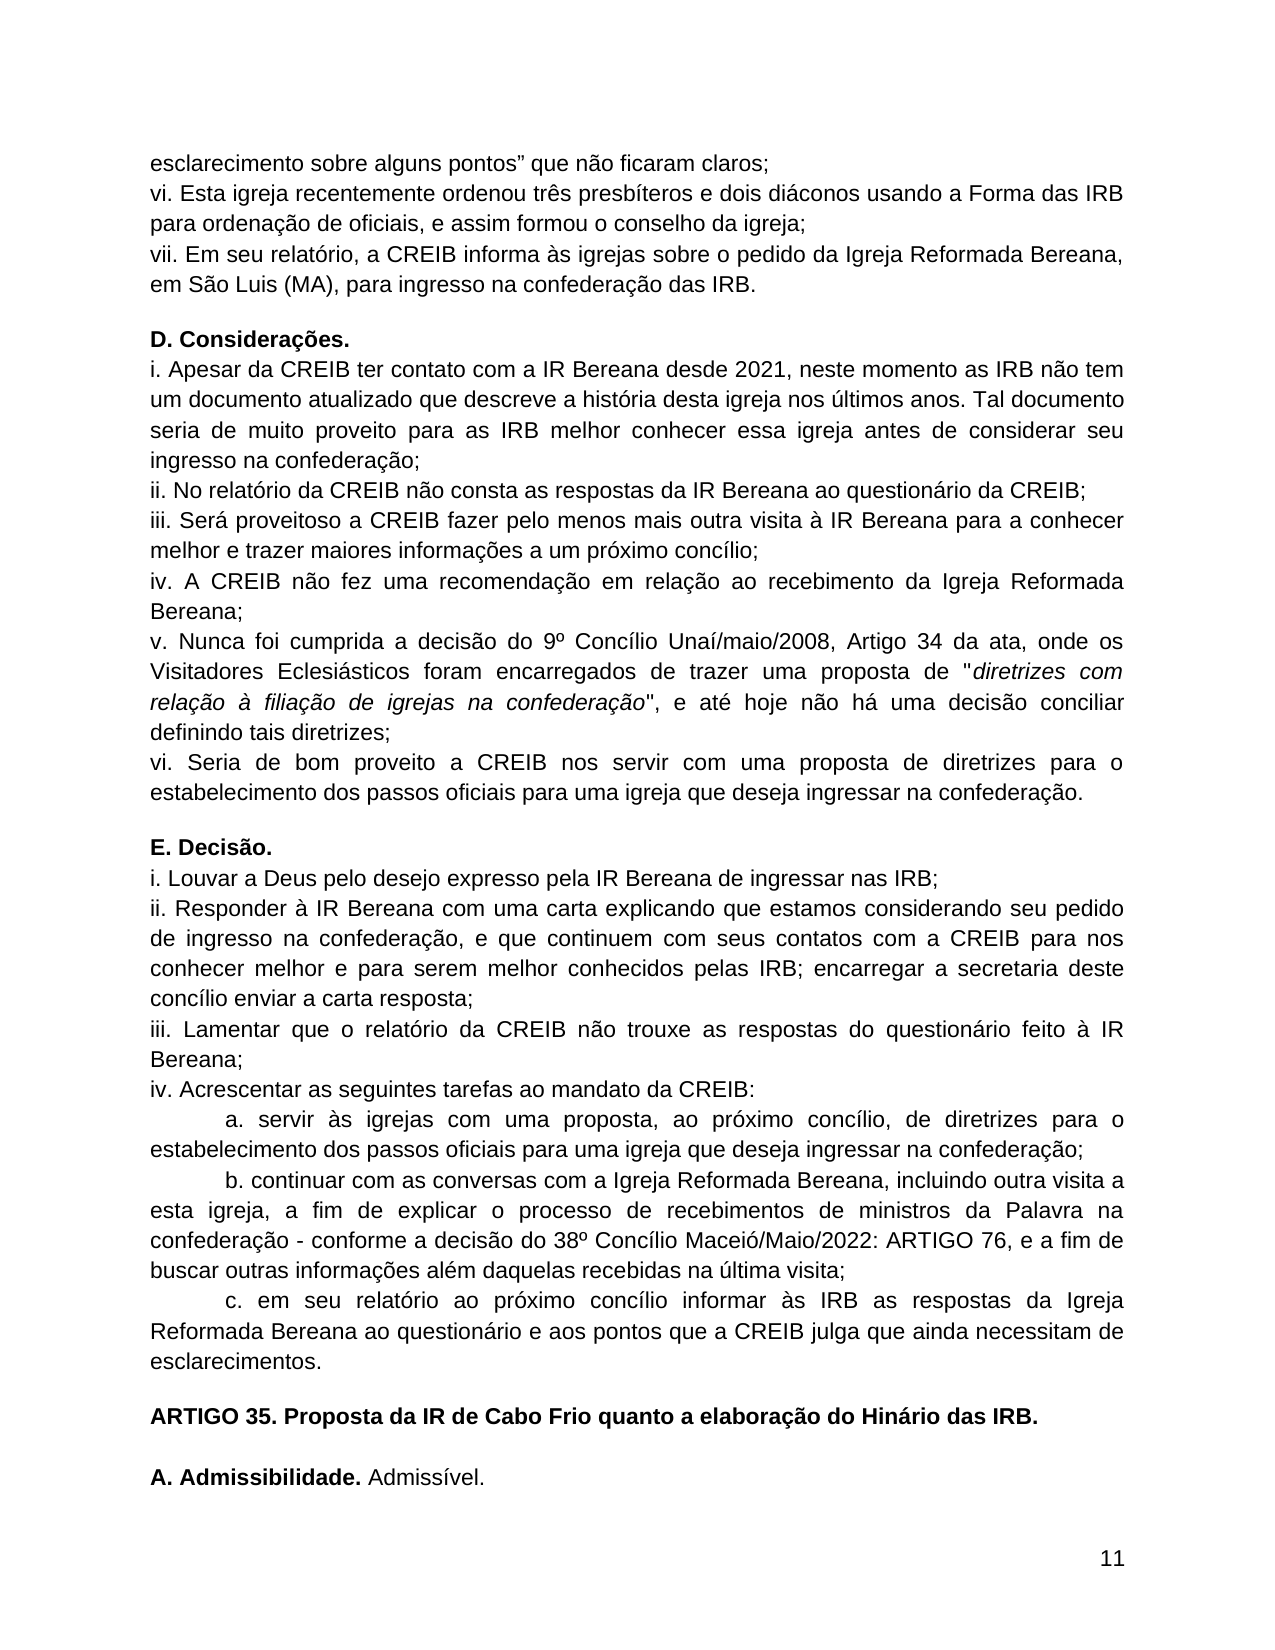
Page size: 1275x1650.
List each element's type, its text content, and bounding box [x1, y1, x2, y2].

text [150, 150, 1125, 297]
text D. Considerações. i. Apesar da CREIB ter contato com a IR Bereana desde 2021, neste momento as IRB não tem um documento atualizado que descreve a história desta igreja nos últimos anos. Tal documento seria de muito proveito para as IRB melhor conhecer essa igreja antes de considerar seu ingresso na confederação; ii. No relatório da CREIB não consta as respostas da IR Bereana ao questionário da CREIB; iii. Será proveitoso a CREIB fazer pelo menos mais outra visita à IR Bereana para a conhecer melhor e trazer maiores informações a um próximo concílio; iv. A CREIB não fez uma recomendação em relação ao recebimento da Igreja Reformada Bereana; v. Nunca foi cumprida a decisão do 9º Concílio Unaí/maio/2008, Artigo 34 da ata, onde os Visitadores Eclesiásticos foram encarregados de trazer uma proposta de "diretrizes com relação à filiação de igrejas na confederação", e até hoje não há uma decisão conciliar definindo tais diretrizes; vi. Seria de bom proveito a CREIB nos servir com uma proposta de diretrizes para o estabelecimento dos passos oficiais para uma igreja que deseja ingressar na confederação. [150, 326, 1125, 806]
text E. Decisão. i. Louvar a Deus pelo desejo expresso pela IR Bereana de ingressar nas IRB; ii. Responder à IR Bereana com uma carta explicando que estamos considerando seu pedido de ingresso na confederação, e que continuem com seus contatos com a CREIB para nos conhecer melhor e para serem melhor conhecidos pelas IRB; encarregar a secretaria deste concílio enviar a carta resposta; iii. Lamentar que o relatório da CREIB não trouxe as respostas do questionário feito à IR Bereana; iv. Acrescentar as seguintes tarefas ao mandato da CREIB: a. servir às igrejas com uma proposta, ao próximo concílio, de diretrizes para o estabelecimento dos passos oficiais para uma igreja que deseja ingressar na confederação; b. continuar com as conversas com a Igreja Reformada Bereana, incluindo outra visita a esta igreja, a fim de explicar o processo de recebimentos de ministros da Palavra na confederação - conforme a decisão do 38º Concílio Maceió/Maio/2022: ARTIGO 76, e a fim de buscar outras informações além daquelas recebidas na última visita; c. em seu relatório ao próximo concílio informar às IRB as respostas da Igreja Reformada Bereana ao questionário e aos pontos que a CREIB julga que ainda necessitam de esclarecimentos. [150, 834, 1125, 1374]
text A. Admissibilidade. Admissível. [150, 1463, 1125, 1490]
subtitle ARTIGO 35. Proposta da IR de Cabo Frio quanto a elaboração do Hinário das IRB. [150, 1403, 1125, 1429]
